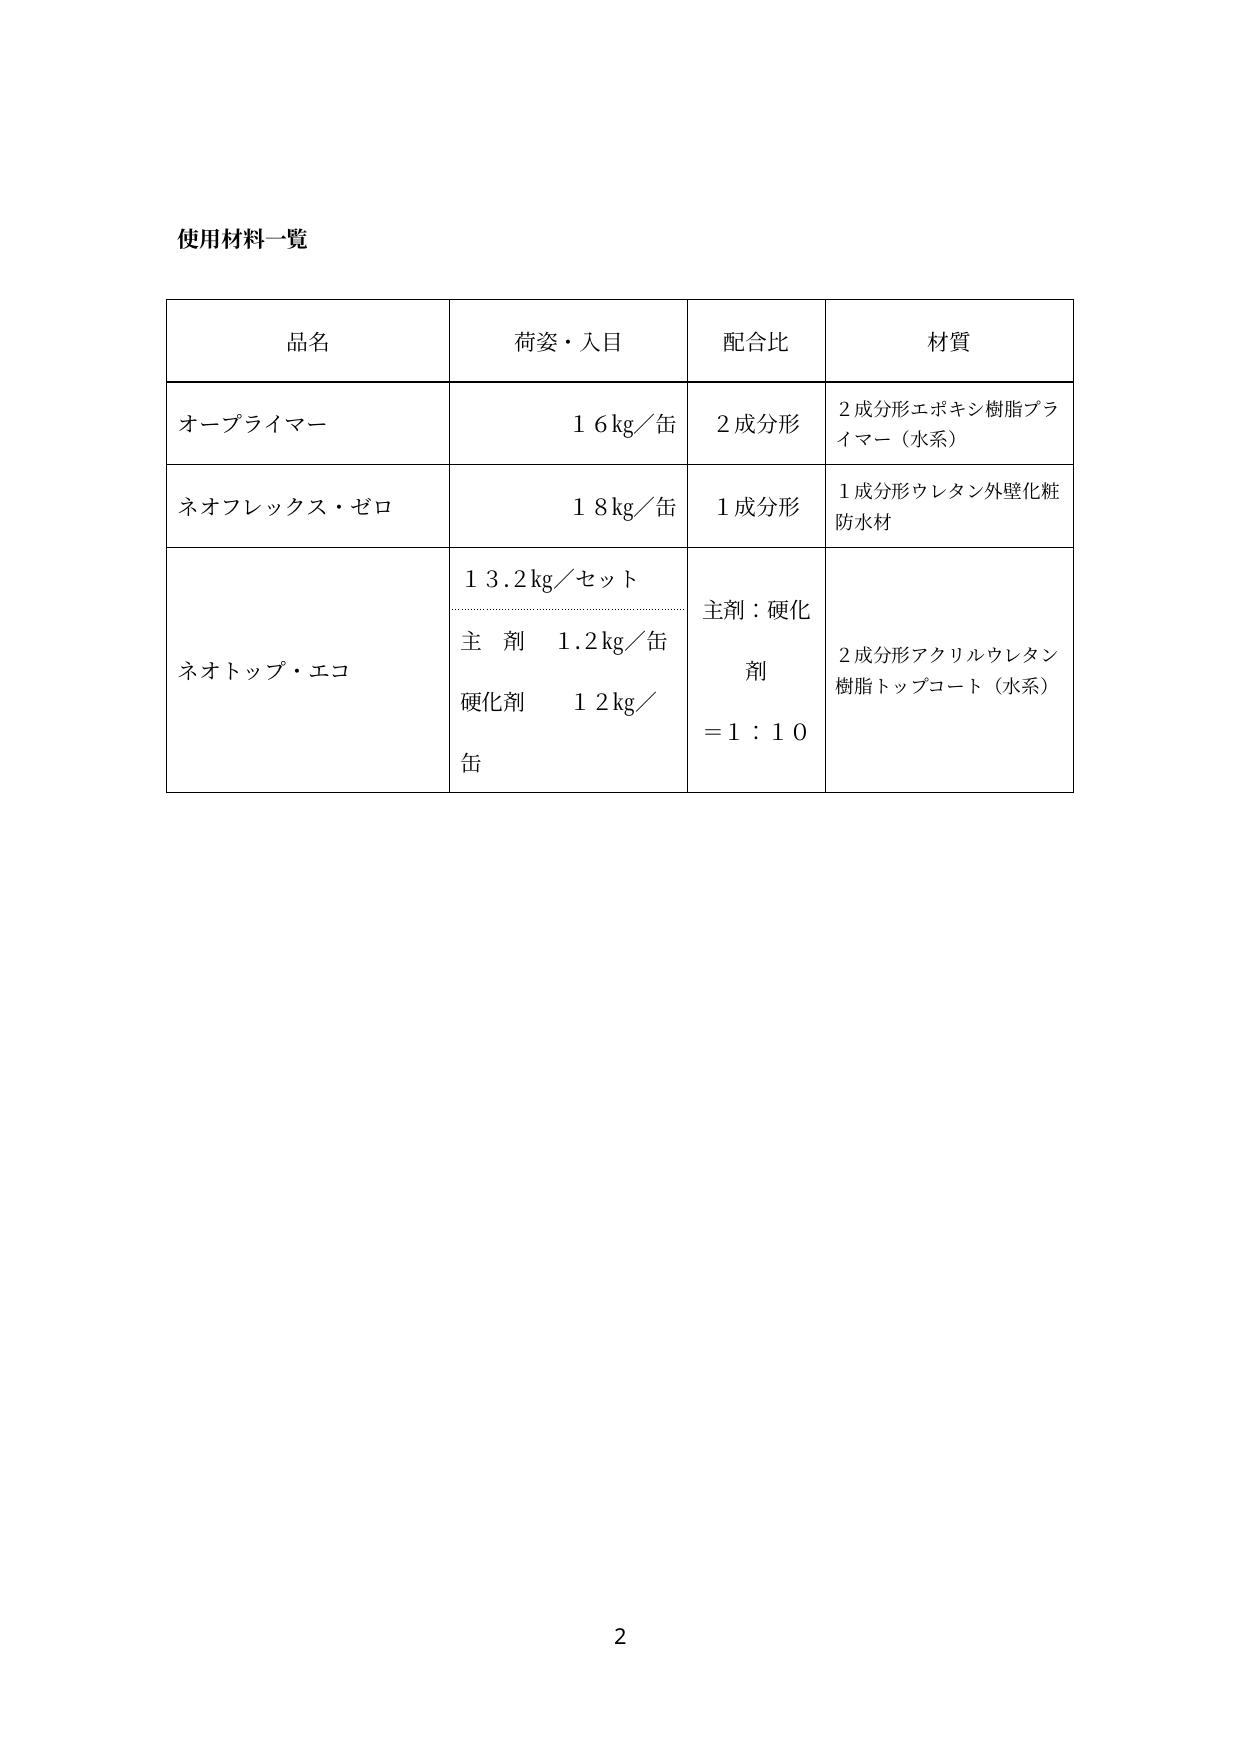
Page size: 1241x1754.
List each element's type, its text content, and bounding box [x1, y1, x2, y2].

table_cell １３.２㎏／セット [450, 548, 687, 609]
table_header 材質 [826, 300, 1073, 381]
table_cell １成分形ウレタン外壁化粧防水材 [826, 465, 1073, 547]
text 使用材料一覧 [177, 207, 1063, 268]
table_header 品名 [167, 300, 449, 381]
table_cell ２成分形アクリルウレタン樹脂トップコート（水系） [826, 548, 1073, 792]
table_cell ２成分形 [688, 383, 825, 464]
table_cell ネオフレックス・ゼロ [167, 465, 449, 547]
table_cell 主 剤 １.２㎏／缶 硬化剤 １２㎏／缶 [450, 609, 687, 792]
table_header 配合比 [688, 300, 825, 381]
table_cell 主剤：硬化剤 ＝１：１０ [688, 548, 825, 792]
table_cell １成分形 [688, 465, 825, 547]
table_cell １６㎏／缶 [450, 383, 687, 464]
table_cell １８㎏／缶 [450, 465, 687, 547]
table_cell ネオトップ・エコ [167, 548, 449, 792]
table_header 荷姿・入目 [450, 300, 687, 381]
table_cell オープライマー [167, 383, 449, 464]
table_cell ２成分形エポキシ樹脂プライマー（水系） [826, 383, 1073, 464]
